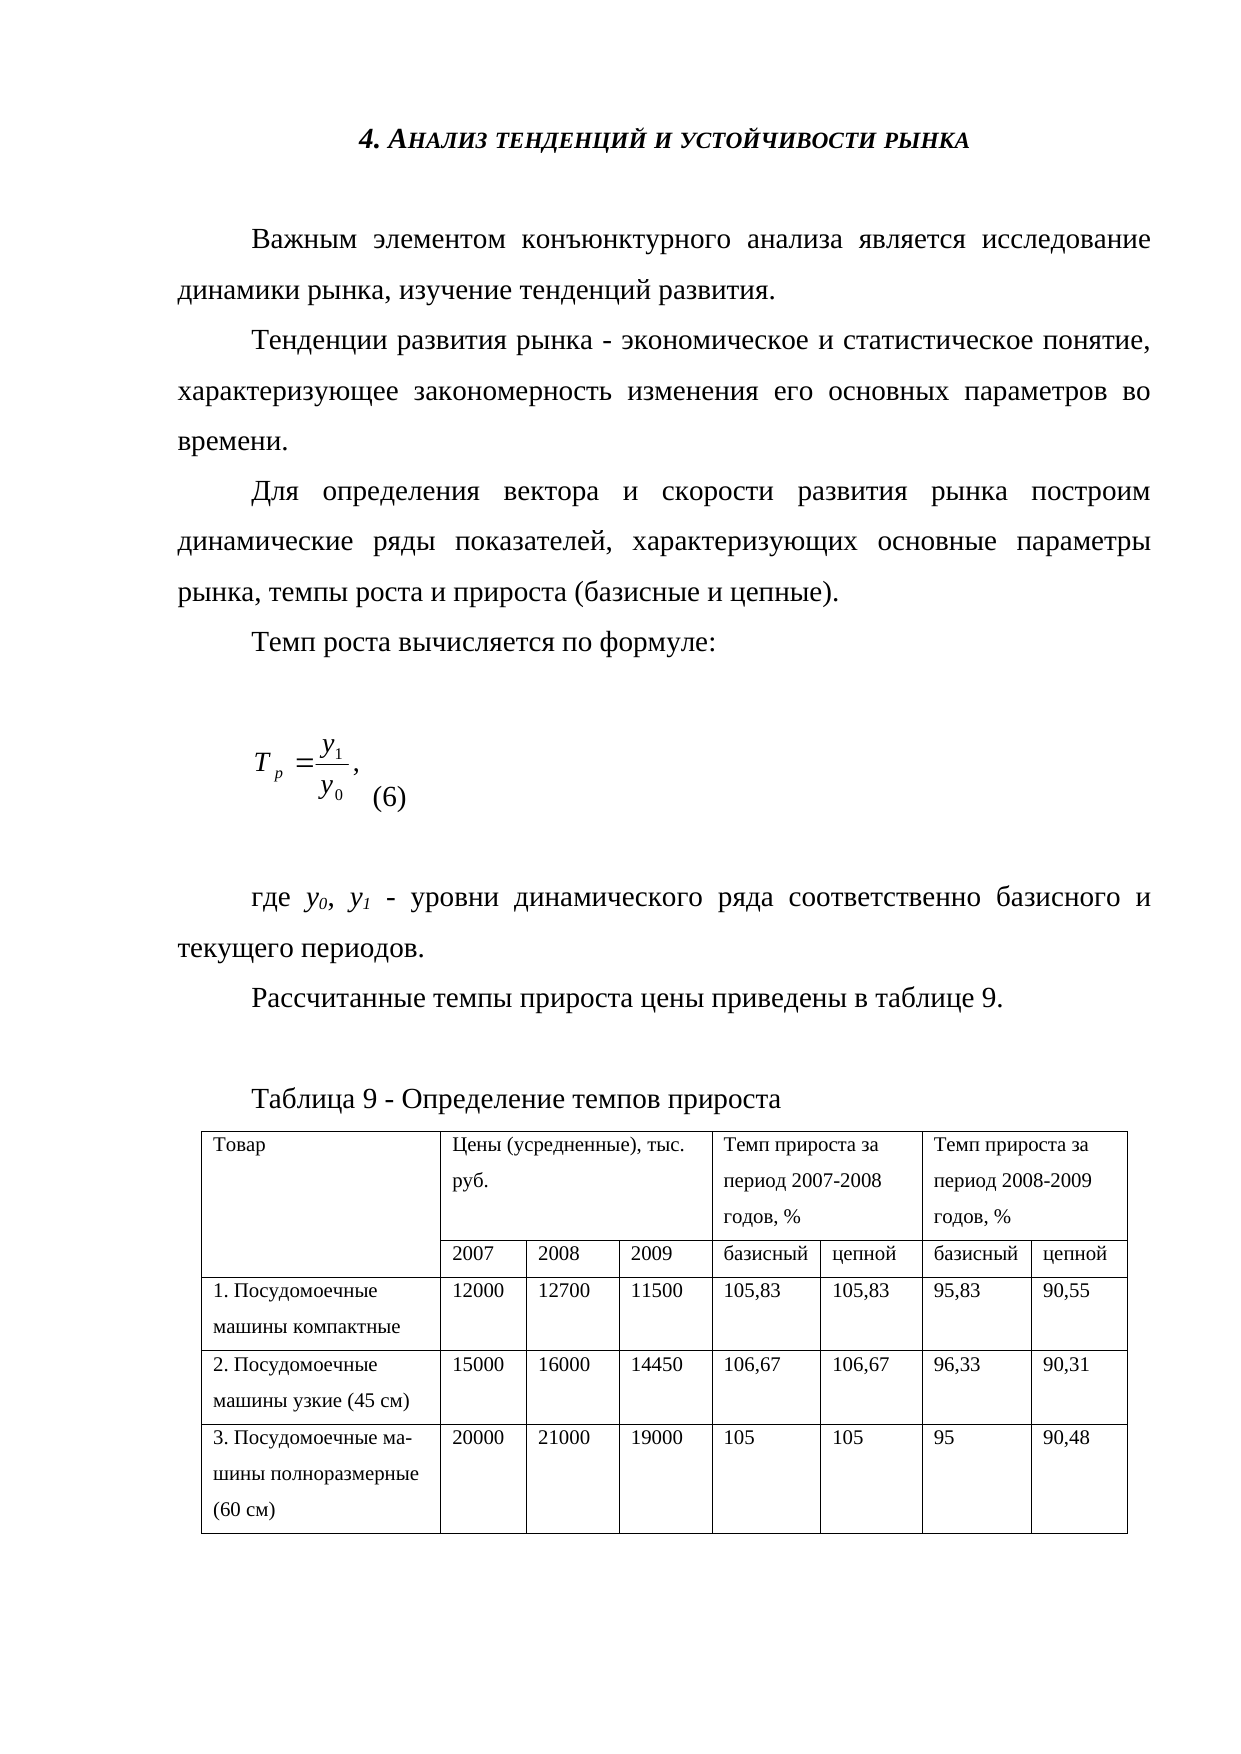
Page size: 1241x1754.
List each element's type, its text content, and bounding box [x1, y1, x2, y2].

table_cell 90,55 [1032, 1278, 1127, 1350]
table_cell 105,83 [713, 1278, 820, 1350]
table_cell 105,83 [821, 1278, 922, 1350]
table_cell 95 [923, 1425, 1031, 1533]
table_cell 2. Посудомоечные машины узкие () [202, 1351, 440, 1423]
table_cell 1. Посудомоечные машины компактные [202, 1278, 440, 1350]
table_cell базисный [923, 1241, 1031, 1277]
table_cell базисный [713, 1241, 820, 1277]
table_cell 2009 [620, 1241, 712, 1277]
table_cell цепной [821, 1241, 922, 1277]
text где у0, у1 - уровни динамического ряда соответственно базисного и текущего периодов. [177, 879, 1152, 963]
table_cell 12700 [527, 1278, 619, 1350]
table_header Темп прироста за период 2007-2008 годов, % [713, 1132, 922, 1240]
text Таблица 9 - Определение темпов прироста [177, 1081, 1152, 1114]
table_cell 95,83 [923, 1278, 1031, 1350]
text (6) [177, 725, 1152, 812]
table_cell 15000 [441, 1351, 526, 1423]
subtitle 4. Анализ тенденций и устойчивости рынка [177, 121, 1152, 154]
table_cell 19000 [620, 1425, 712, 1533]
text Темп роста вычисляется по формуле: [177, 624, 1152, 658]
table_cell 3. Посудомоечные ма-шины полноразмерные () [202, 1425, 440, 1533]
table_cell 90,31 [1032, 1351, 1127, 1423]
table_cell 106,67 [713, 1351, 820, 1423]
table_header Темп прироста за период 2008-2009 годов, % [923, 1132, 1127, 1240]
table_header Товар [202, 1132, 440, 1277]
table_cell 21000 [527, 1425, 619, 1533]
table_cell 14450 [620, 1351, 712, 1423]
table_cell 96,33 [923, 1351, 1031, 1423]
table_cell 106,67 [821, 1351, 922, 1423]
table_cell 105 [713, 1425, 820, 1533]
text Для определения вектора и скорости развития рынка построим динамические ряды показателей, характеризующих основные параметры рынка, темпы роста и прироста (базисные и цепные). [177, 473, 1152, 607]
table_cell 105 [821, 1425, 922, 1533]
table_cell 16000 [527, 1351, 619, 1423]
text Рассчитанные темпы прироста цены приведены в таблице 9. [177, 980, 1152, 1014]
table_cell 20000 [441, 1425, 526, 1533]
table_cell 11500 [620, 1278, 712, 1350]
text Важным элементом конъюнктурного анализа является исследование динамики рынка, изучение тенденций развития. [177, 222, 1152, 306]
table_cell цепной [1032, 1241, 1127, 1277]
table_cell 2007 [441, 1241, 526, 1277]
table_header Цены (усредненные), тыс. руб. [441, 1132, 712, 1240]
table_cell 90,48 [1032, 1425, 1127, 1533]
table_cell 12000 [441, 1278, 526, 1350]
text Тенденции развития рынка - экономическое и статистическое понятие, характеризующее закономерность изменения его основных параметров во времени. [177, 322, 1152, 456]
table_cell 2008 [527, 1241, 619, 1277]
